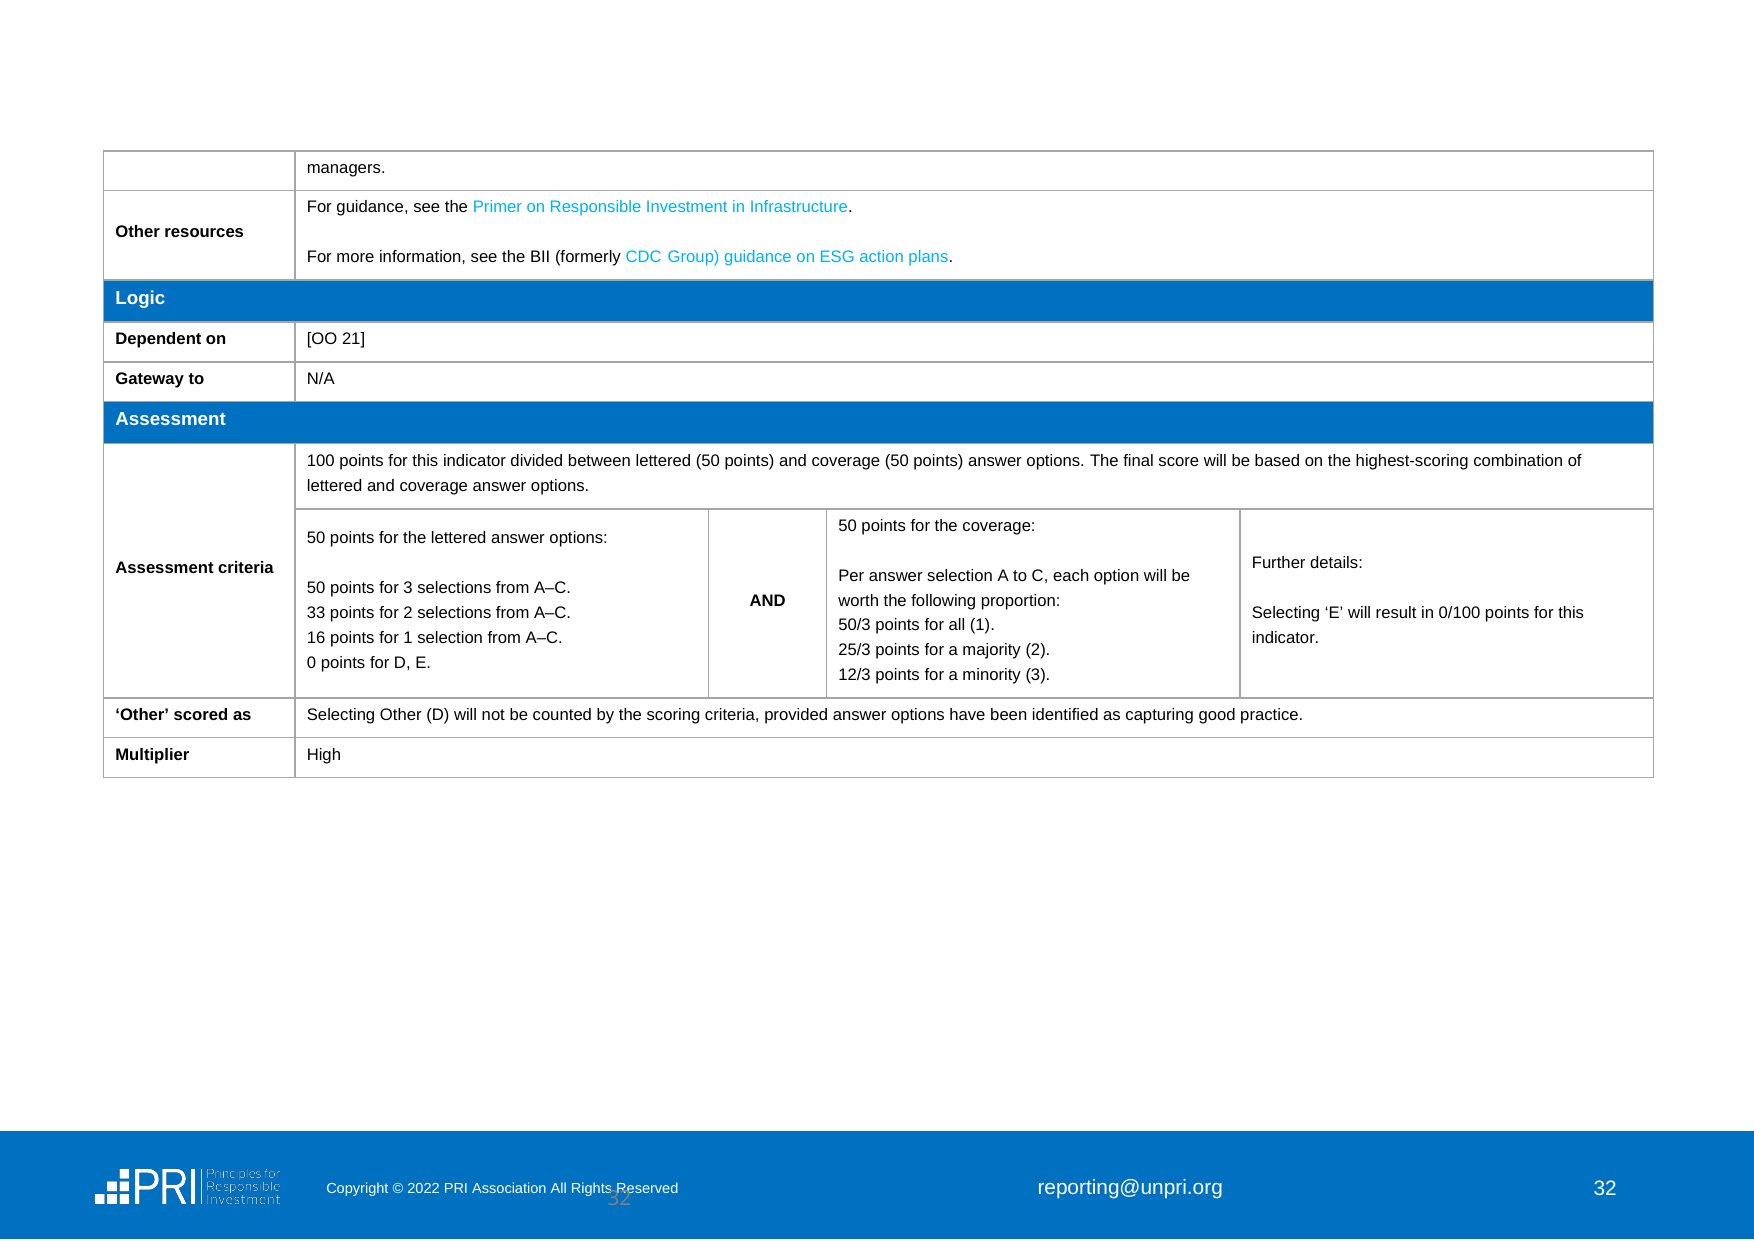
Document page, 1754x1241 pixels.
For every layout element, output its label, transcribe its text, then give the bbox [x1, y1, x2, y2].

table_cell Selecting Other (D) will not be counted by the scoring criteria, provided answer options have been identified as capturing good practice. [296, 699, 1653, 737]
table_cell Further details: Selecting ‘E’ will result in 0/100 points for this indicator. [1241, 510, 1653, 697]
picture [473, 201, 479, 212]
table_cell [104, 152, 294, 190]
table_cell 100 points for this indicator divided between lettered (50 points) and coverage (50 points) answer options. The final score will be based on the highest-scoring combination of lettered and coverage answer options. [296, 444, 1653, 508]
table_cell Other resources [104, 191, 294, 279]
table_cell Assessment criteria [104, 444, 294, 697]
picture [92, 1166, 282, 1207]
table_cell N/A [296, 363, 1653, 401]
table_cell Multiplier [104, 738, 294, 777]
table_cell ‘Other’ scored as [104, 699, 294, 737]
table_cell 50 points for the lettered answer options: 50 points for 3 selections from A–C. 33 points for 2 selections from A–C. 16 points for 1 selection from A–C. 0 points for D, E. [296, 510, 708, 697]
table_cell 50 points for the coverage: Per answer selection A to C, each option will be worth the following proportion: 50/3 points for all (1). 25/3 points for a majority (2). 12/3 points for a minority (3). [827, 510, 1239, 697]
table_cell Gateway to [104, 363, 294, 401]
table_cell High [296, 738, 1653, 777]
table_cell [296, 152, 1653, 190]
table_cell For guidance, see the Primer on Responsible Investment in Infrastructure. For more information, see the BII (formerly CDC Group) guidance on ESG action plans. [296, 191, 1653, 279]
table_cell Dependent on [104, 323, 294, 361]
table_cell AND [709, 510, 826, 697]
table_cell Assessment [104, 402, 1653, 443]
table_cell [OO 21] [296, 323, 1653, 361]
table_cell Logic [104, 281, 1653, 321]
